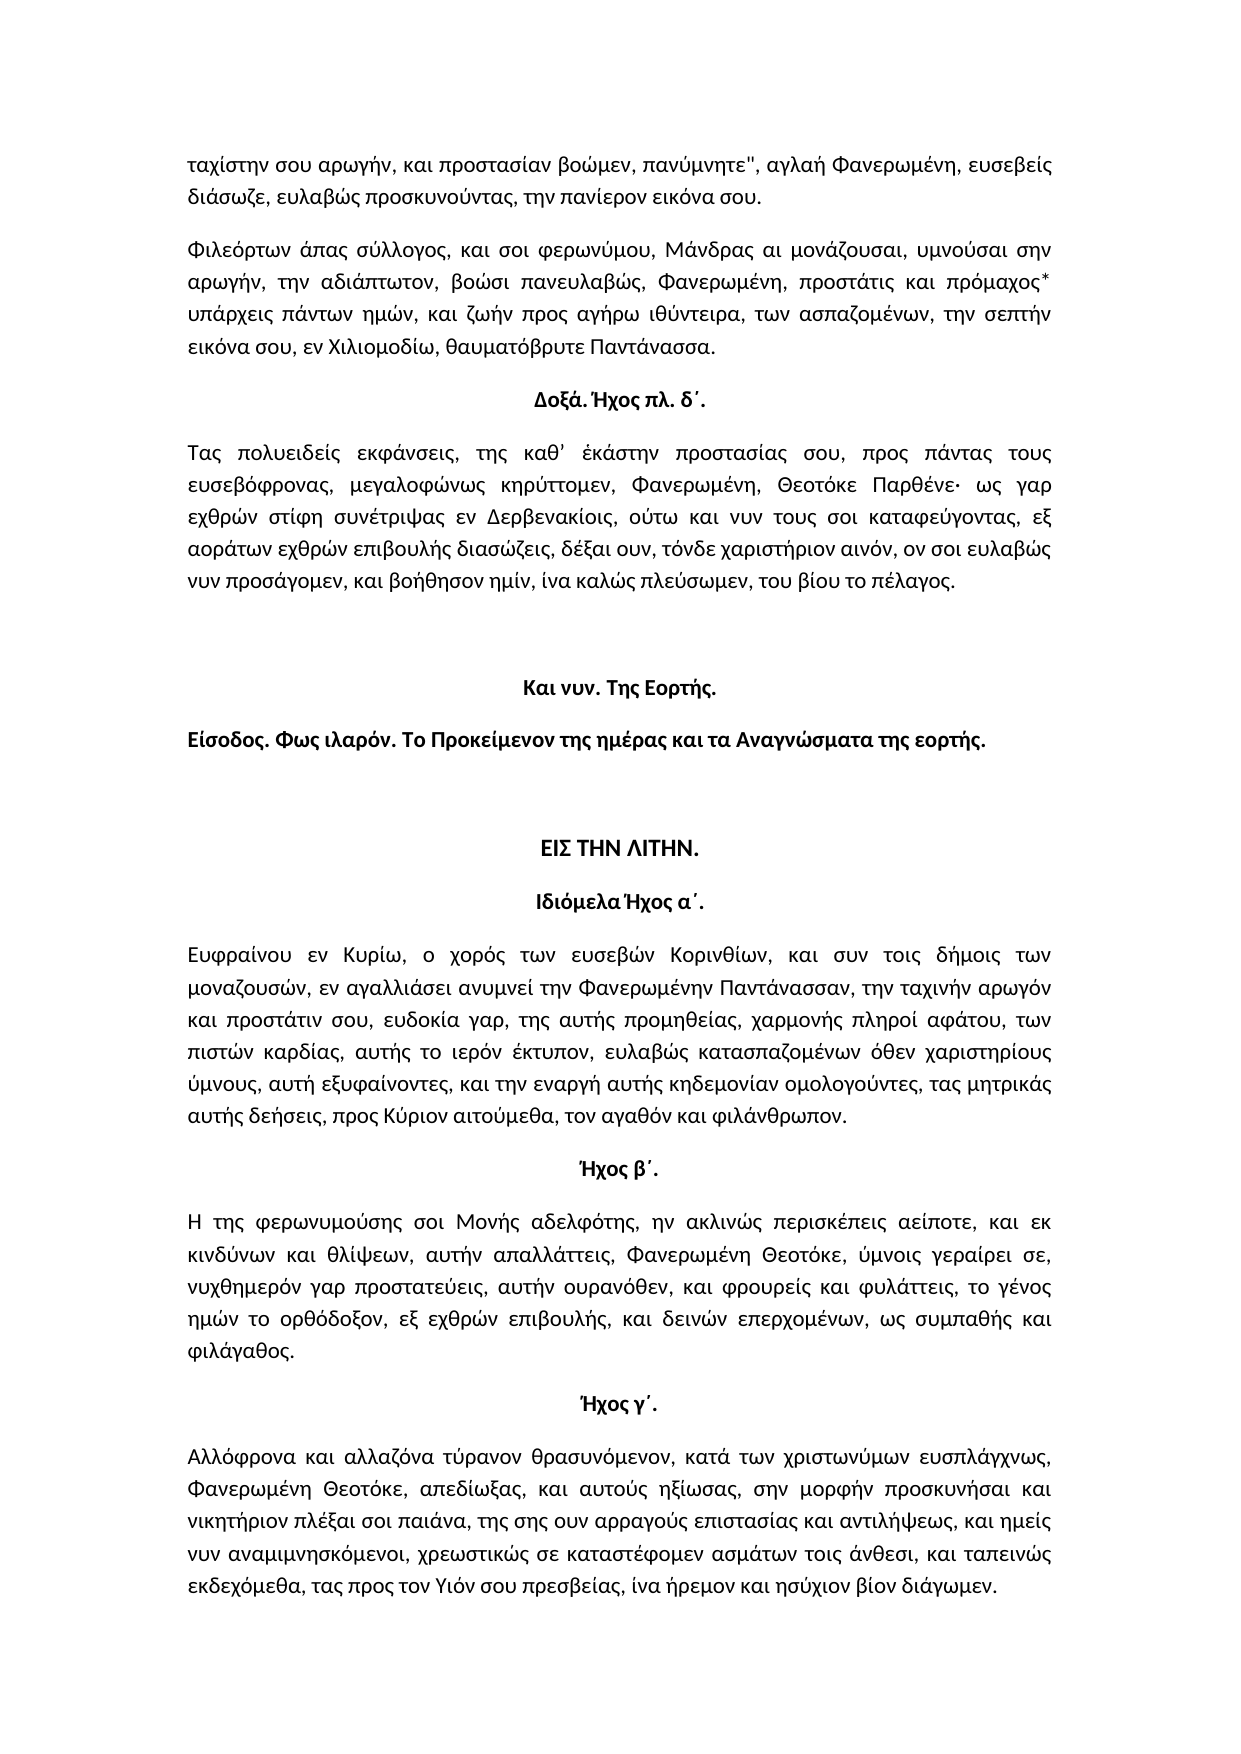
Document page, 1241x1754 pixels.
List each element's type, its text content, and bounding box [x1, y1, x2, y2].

text Τας πολυειδείς εκφάνσεις, της καθ’ ἑκάστην προστασίας σου, προς πάντας τους ευσεβόφρονας, μεγαλοφώνως κηρύττομεν, Φανερωμένη, Θεοτόκε Παρθένε· ως γαρ εχθρών στίφη συνέτριψας εν Δερβενακίοις, ούτω και νυν τους σοι καταφεύγοντας, εξ αοράτων εχθρών επιβουλής διασώζεις, δέξαι ουν, τόνδε χαριστήριον αινόν, ον σοι ευλαβώς νυν προσάγομεν, και βοήθησον ημίν, ίνα καλώς πλεύσωμεν, του βίου το πέλαγος. [187, 438, 1053, 594]
text Ήχος γ´. [187, 1389, 1053, 1417]
text Αλλόφρονα και αλλαζόνα τύρανον θρασυνόμενον, κατά των χριστωνύμων ευσπλάγχνως, Φανερωμένη Θεοτόκε, απεδίωξας, και αυτούς ηξίωσας, σην μορφήν προσκυνήσαι και νικητήριον πλέξαι σοι παιάνα, της σης ουν αρραγούς επιστασίας και αντιλήψεως, και ημείς νυν αναμιμνησκόμενοι, χρεωστικώς σε καταστέφομεν ασμάτων τοις άνθεσι, και ταπεινώς εκδεχόμεθα, τας προς τον Υιόν σου πρεσβείας, ίνα ήρεμον και ησύχιον βίον διάγωμεν. [187, 1442, 1053, 1599]
text Ιδιόμελα Ήχος α´. [187, 887, 1053, 916]
text Ευφραίνου εν Κυρίω, ο χορός των ευσεβών Κορινθίων, και συν τοις δήμοις των μοναζουσών, εν αγαλλιάσει ανυμνεί την Φανερωμένην Παντάνασσαν, την ταχινήν αρωγόν και προστάτιν σου, ευδοκία γαρ, της αυτής προμηθείας, χαρμονής πληροί αφάτου, των πιστών καρδίας, αυτής το ιερόν έκτυπον, ευλαβώς κατασπαζομένων όθεν χαριστηρίους ύμνους, αυτή εξυφαίνοντες, και την εναργή αυτής κηδεμονίαν ομολογούντες, τας μητρικάς αυτής δεήσεις, προς Κύριον αιτούμεθα, τον αγαθόν και φιλάνθρωπον. [187, 941, 1053, 1129]
text Είσοδος. Φως ιλαρόν. Το Προκείμενον της ημέρας και τα Αναγνώσματα της εορτής. [187, 726, 1053, 754]
text Και νυν. Της Εορτής. [187, 673, 1053, 701]
text Ήχος β´. [187, 1154, 1053, 1182]
text Η της φερωνυμούσης σοι Μονής αδελφότης, ην ακλινώς περισκέπεις αείποτε, και εκ κινδύνων και θλίψεων, αυτήν απαλλάττεις, Φανερωμένη Θεοτόκε, ύμνοις γεραίρει σε, νυχθημερόν γαρ προστατεύεις, αυτήν ουρανόθεν, και φρουρείς και φυλάττεις, το γένος ημών το ορθόδοξον, εξ εχθρών επιβουλής, και δεινών επερχομένων, ως συμπαθής και φιλάγαθος. [187, 1207, 1053, 1364]
text Φιλεόρτων άπας σύλλογος, και σοι φερωνύμου, Μάνδρας αι μονάζουσαι, υμνούσαι σην αρωγήν, την αδιάπτωτον, βοώσι πανευλαβώς, Φανερωμένη, προστάτις και πρόμαχος* υπάρχεις πάντων ημών, και ζωήν προς αγήρω ιθύντειρα, των ασπαζομένων, την σεπτήν εικόνα σου, εν Χιλιομοδίω, θαυματόβρυτε Παντάνασσα. [187, 235, 1053, 360]
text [187, 150, 1053, 210]
text Δοξά. Ήχος πλ. δ´. [187, 385, 1053, 413]
text ΕΙΣ ΤΗΝ ΛΙΤΗΝ. [187, 832, 1053, 862]
